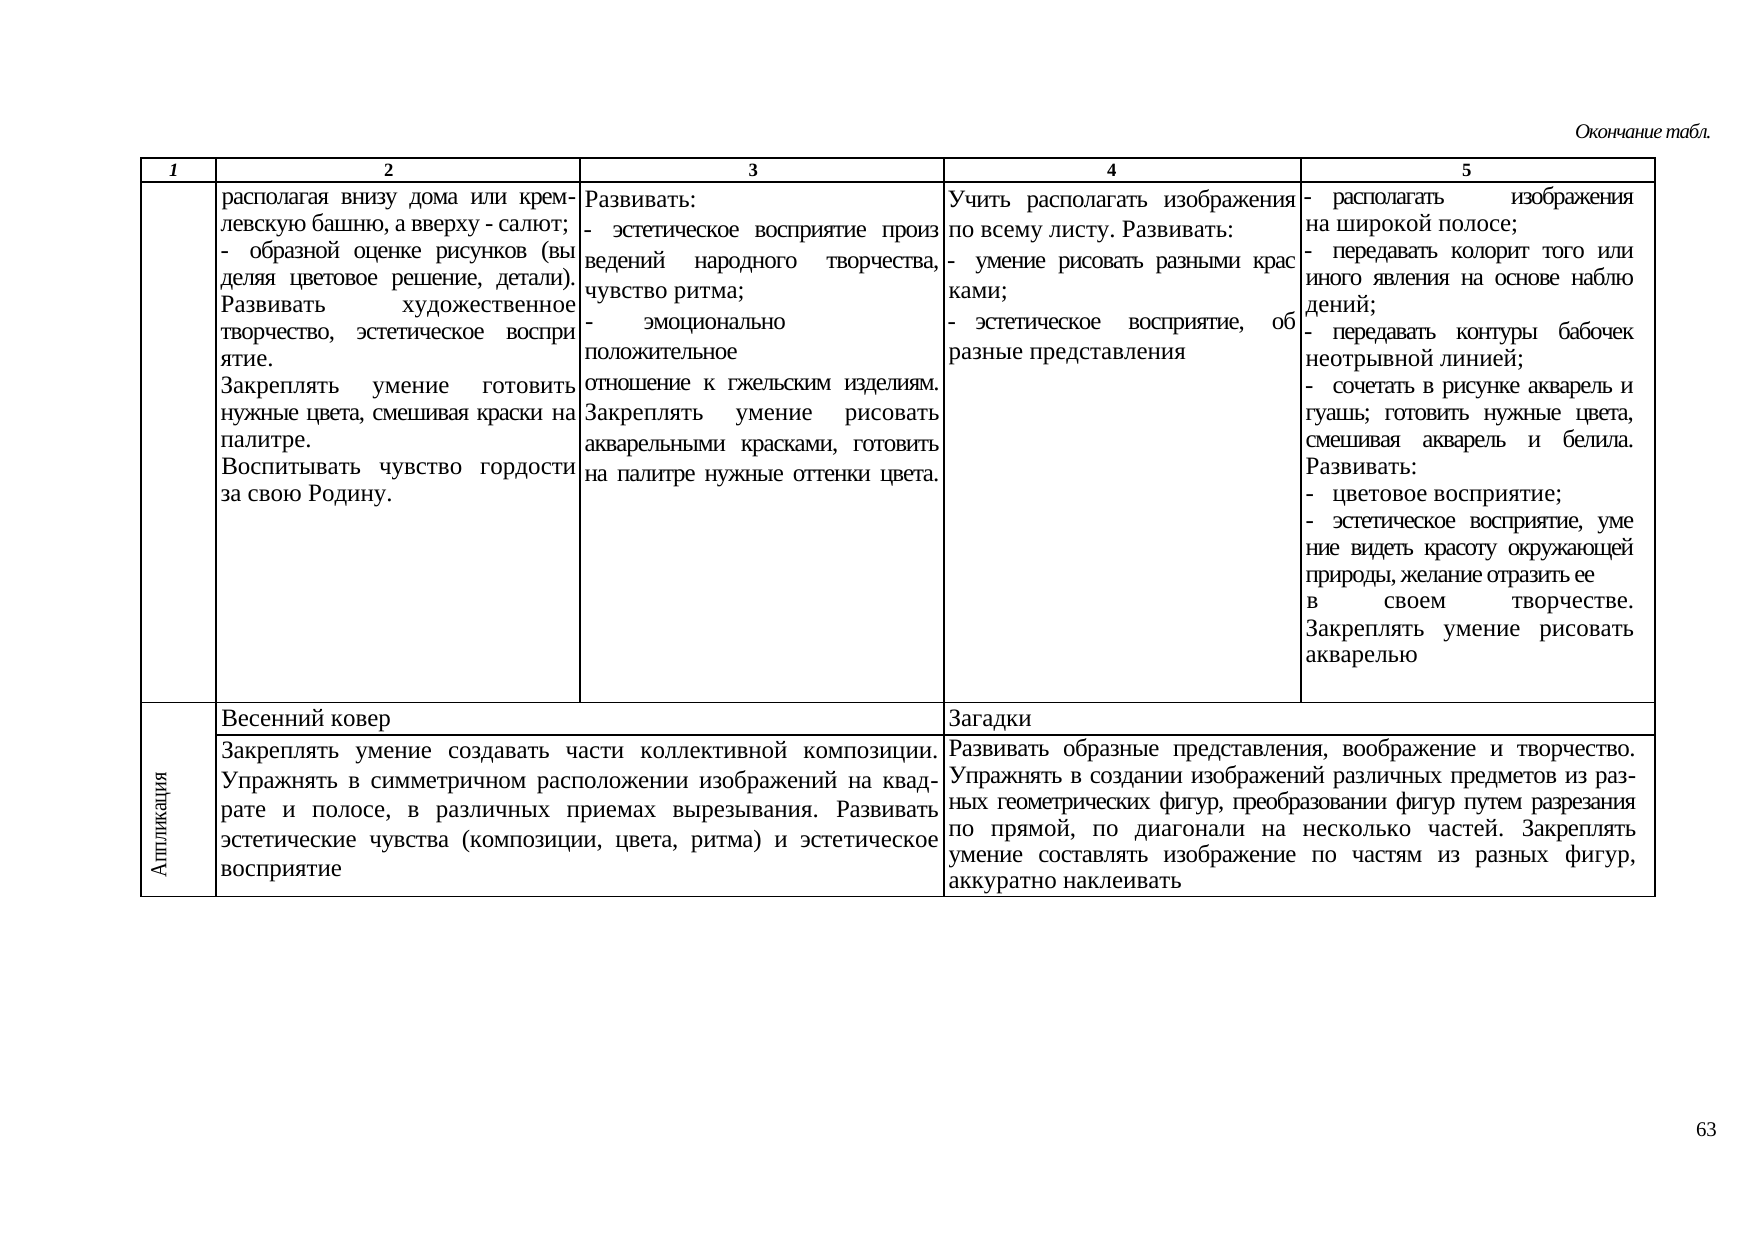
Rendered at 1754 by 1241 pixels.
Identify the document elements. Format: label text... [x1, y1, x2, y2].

table_cell Аппликация [142, 703, 215, 896]
table_cell - располагать изображения на широкой полосе; - передавать колорит того или иного явления на основе наблю дений; - передавать контуры бабочек неотрывной линией; - сочетать в рисунке акварель и гуашь; готовить нужные цвета, смешивая акварель и белила. Развивать: - цветовое восприятие; - эстетическое восприятие, уме ние видеть красоту окружающей природы, желание отразить ее в своем творчестве. Закреплять умение рисовать акварелью [1302, 183, 1654, 702]
table_header 2 [217, 159, 579, 181]
table_header 5 [1302, 159, 1654, 181]
table_cell Загадки [945, 703, 1654, 734]
table_cell Весенний ковер [217, 703, 943, 734]
table_cell [142, 183, 215, 702]
table_cell Развивать: - эстетическое восприятие произ ведений народного творчества, чувство ритма; - эмоционально положительное отношение к гжельским изделиям. Закреплять умение рисовать акварельными красками, готовить на палитре нужные оттенки цвета. [581, 183, 943, 702]
text Окончание табл. [151, 119, 1712, 143]
table_cell располагая внизу дома или кремлевскую башню, а вверху - салют; - образной оценке рисунков (вы деляя цветовое решение, детали). Развивать художественное творчество, эстетическое воспри ятие. Закреплять умение готовить нужные цвета, смешивая краски на палитре. Воспитывать чувство гордости за свою Родину. [217, 183, 579, 702]
table_cell Развивать образные представления, воображение и творчество. Упражнять в создании изображений различных предметов из разных геометрических фигур, преобразовании фигур путем разрезания по прямой, по диагонали на несколько частей. Закреплять умение составлять изображение по частям из разных фигур, аккуратно наклеивать [945, 736, 1654, 896]
table_header 4 [945, 159, 1300, 181]
table_cell Закреплять умение создавать части коллективной композиции. Упражнять в симметричном расположении изображений на квадрате и полосе, в различных приемах вырезывания. Развивать эстетические чувства (композиции, цвета, ритма) и эстетическое восприятие [217, 736, 943, 896]
table_cell Учить располагать изображения по всему листу. Развивать: - умение рисовать разными крас ками; - эстетическое восприятие, об разные представления [945, 183, 1300, 702]
table_header 3 [581, 159, 943, 181]
table_header 1 [142, 159, 215, 181]
